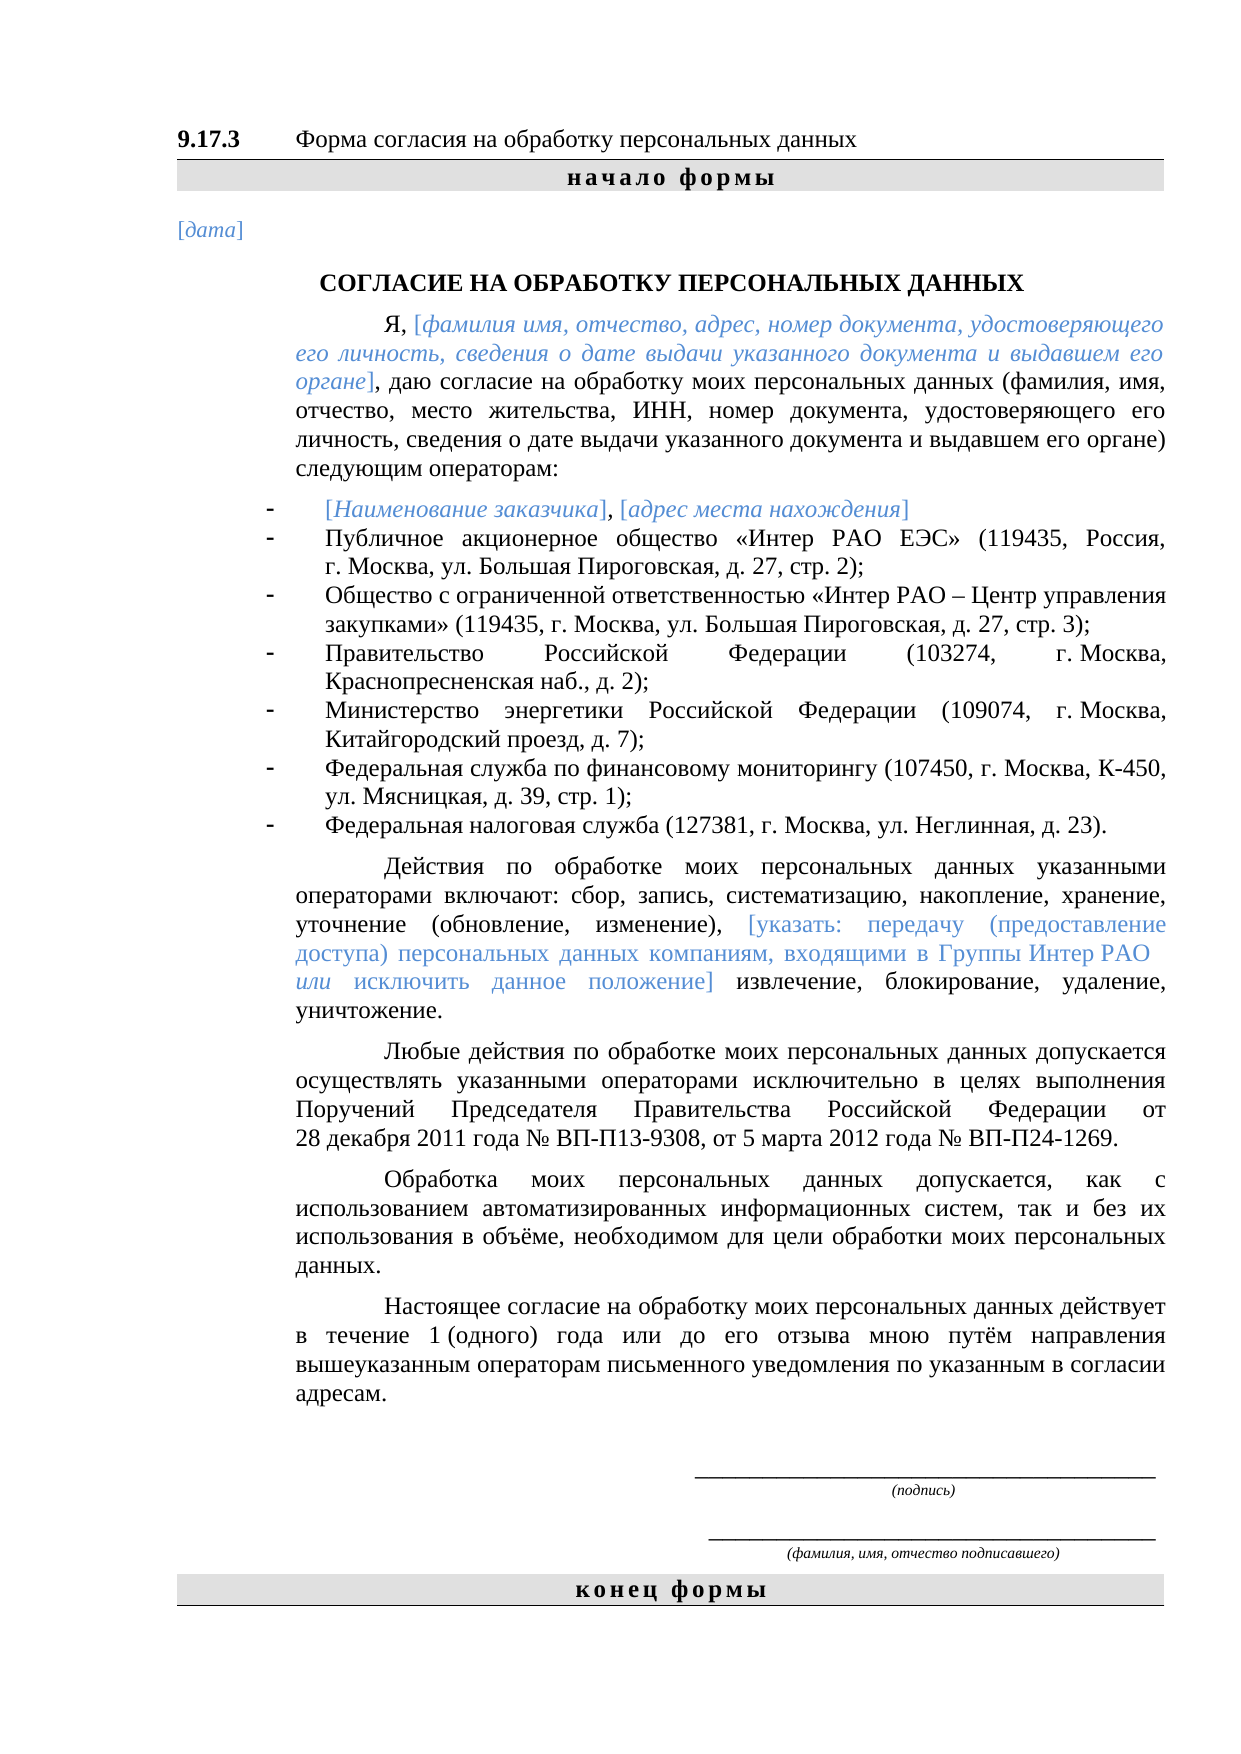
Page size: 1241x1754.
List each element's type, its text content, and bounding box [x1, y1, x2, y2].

text [дата] [177, 216, 1167, 243]
text Любые действия по обработке моих персональных данных допускается осуществлять указанными операторами исключительно в целях выполнения Поручений Председателя Правительства Российской Федерации от 28 декабря 2011 года № ВП-П13-9308, от 5 марта 2012 года № ВП-П24-1269. [295, 1036, 1167, 1151]
table_cell _________________________________ (фамилия, имя, отчество подписавшего) [683, 1512, 1167, 1574]
text Я, [фамилия имя, отчество, адрес, номер документа, удостоверяющего его личность, сведения о дате выдачи указанного документа и выдавшем его органе], даю согласие на обработку моих персональных данных (фамилия, имя, отчество, место жительства, ИНН, номер документа, удостоверяющего его личность, сведения о дате выдачи указанного документа и выдавшем его органе) следующим операторам: [295, 309, 1167, 481]
text Обработка моих персональных данных допускается, как с использованием автоматизированных информационных систем, так и без их использования в объёме, необходимом для цели обработки моих персональных данных. [295, 1164, 1167, 1279]
list Правительство Российской Федерации (103274, г. Москва, Краснопресненская наб., д. 2); [266, 638, 1167, 695]
list Публичное акционерное общество «Интер РАО ЕЭС» (119435, Россия, г. Москва, ул. Большая Пироговская, д. 27, стр. 2); [266, 523, 1167, 580]
list Федеральная налоговая служба (127381, г. Москва, ул. Неглинная, д. 23). [266, 810, 1167, 839]
list Министерство энергетики Российской Федерации (109074, г. Москва, Китайгородский проезд, д. 7); [266, 695, 1167, 753]
table_header __________________________________ (подпись) [683, 1419, 1167, 1512]
list Форма согласия на обработку персональных данных [177, 124, 1167, 153]
list Федеральная служба по финансовому мониторингу (107450, г. Москва, К-450, ул. Мясницкая, д. 39, стр. 1); [266, 753, 1167, 810]
text СОГЛАСИЕ НА ОБРАБОТКУ ПЕРСОНАЛЬНЫХ ДАННЫХ [177, 268, 1167, 296]
list Общество с ограниченной ответственностью «Интер РАО – Центр управления закупками» (119435, г. Москва, ул. Большая Пироговская, д. 27, стр. 3); [266, 580, 1167, 638]
text Действия по обработке моих персональных данных указанными операторами включают: сбор, запись, систематизацию, накопление, хранение, уточнение (обновление, изменение), [указать: передачу (предоставление доступа) персональных данных компаниям, входящими в Группы Интер РАО или исключить данное положение] извлечение, блокирование, удаление, уничтожение. [295, 851, 1167, 1024]
list [Наименование заказчика], [адрес места нахождения] [266, 494, 1167, 523]
text Настоящее согласие на обработку моих персональных данных действует в течение 1 (одного) года или до его отзыва мною путём направления вышеуказанным операторам письменного уведомления по указанным в согласии адресам. [295, 1291, 1167, 1406]
text конец формы [177, 1574, 1164, 1605]
text начало формы [177, 160, 1164, 191]
